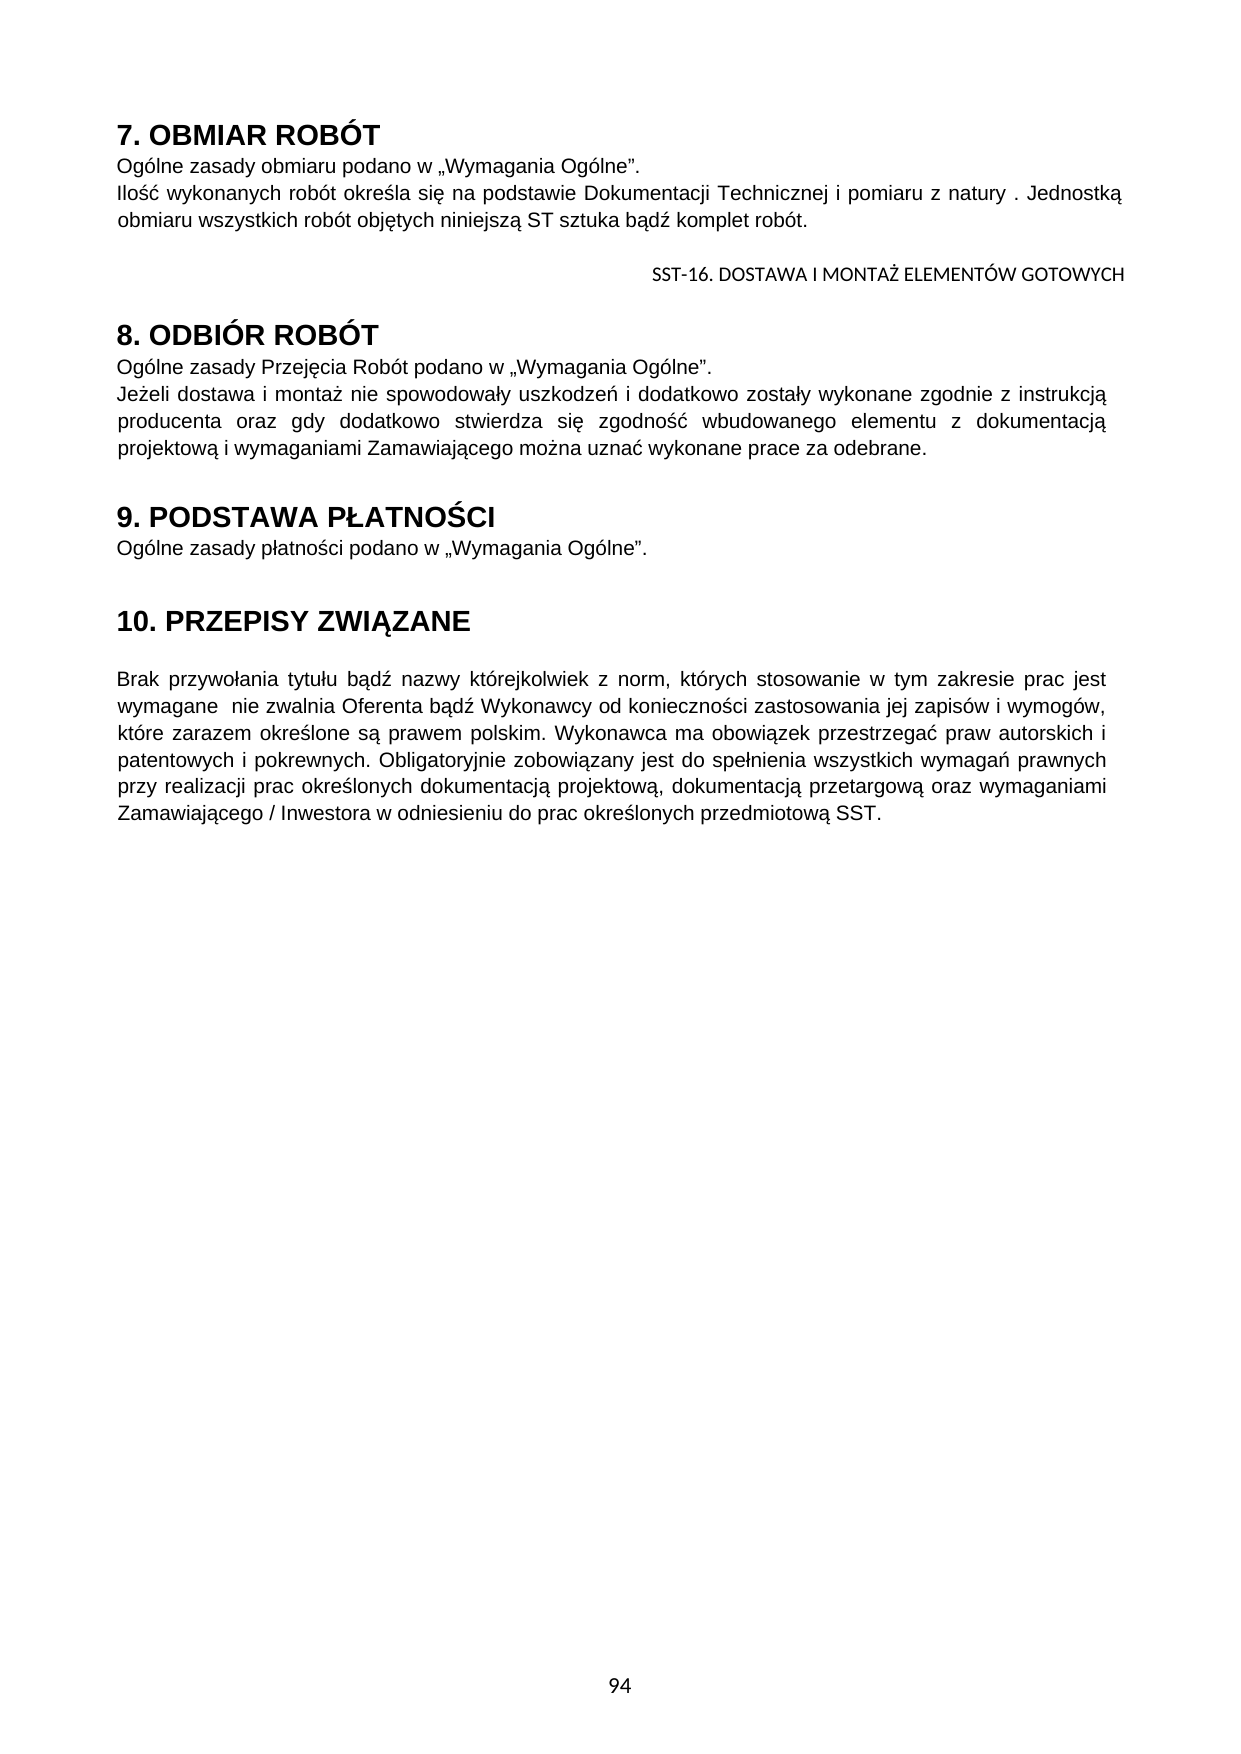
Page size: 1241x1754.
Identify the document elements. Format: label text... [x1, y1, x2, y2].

subtitle 7. OBMIAR ROBÓT [116, 117, 1124, 151]
text Ogólne zasady płatności podano w „Wymagania Ogólne”. [116, 536, 1123, 560]
text Ogólne zasady Przejęcia Robót podano w „Wymagania Ogólne”. [116, 355, 1123, 379]
subtitle 8. ODBIÓR ROBÓT [116, 318, 1124, 352]
text Jeżeli dostawa i montaż nie spowodowały uszkodzeń i dodatkowo zostały wykonane zgodnie z instrukcją producenta oraz gdy dodatkowo stwierdza się zgodność wbudowanego elementu z dokumentacją projektową i wymaganiami Zamawiającego można uznać wykonane prace za odebrane. [116, 382, 1108, 459]
subtitle 10. PRZEPISY ZWIĄZANE [116, 604, 1124, 637]
text Ilość wykonanych robót określa się na podstawie Dokumentacji Technicznej i pomiaru z natury . Jednostką obmiaru wszystkich robót objętych niniejszą ST sztuka bądź komplet robót. [116, 181, 1123, 232]
text 9. PODSTAWA PŁATNOŚCI [116, 500, 1124, 533]
text Brak przywołania tytułu bądź nazwy którejkolwiek z norm, których stosowanie w tym zakresie prac jest wymagane nie zwalnia Oferenta bądź Wykonawcy od konieczności zastosowania jej zapisów i wymogów, które zarazem określone są prawem polskim. Wykonawca ma obowiązek przestrzegać praw autorskich i patentowych i pokrewnych. Obligatoryjnie zobowiązany jest do spełnienia wszystkich wymagań prawnych przy realizacji prac określonych dokumentacją projektową, dokumentacją przetargową oraz wymaganiami Zamawiającego / Inwestora w odniesieniu do prac określonych przedmiotową SST. [116, 667, 1108, 825]
text SST-16. DOSTAWA I MONTAŻ ELEMENTÓW GOTOWYCH [118, 261, 1125, 287]
text Ogólne zasady obmiaru podano w „Wymagania Ogólne”. [116, 154, 1123, 178]
